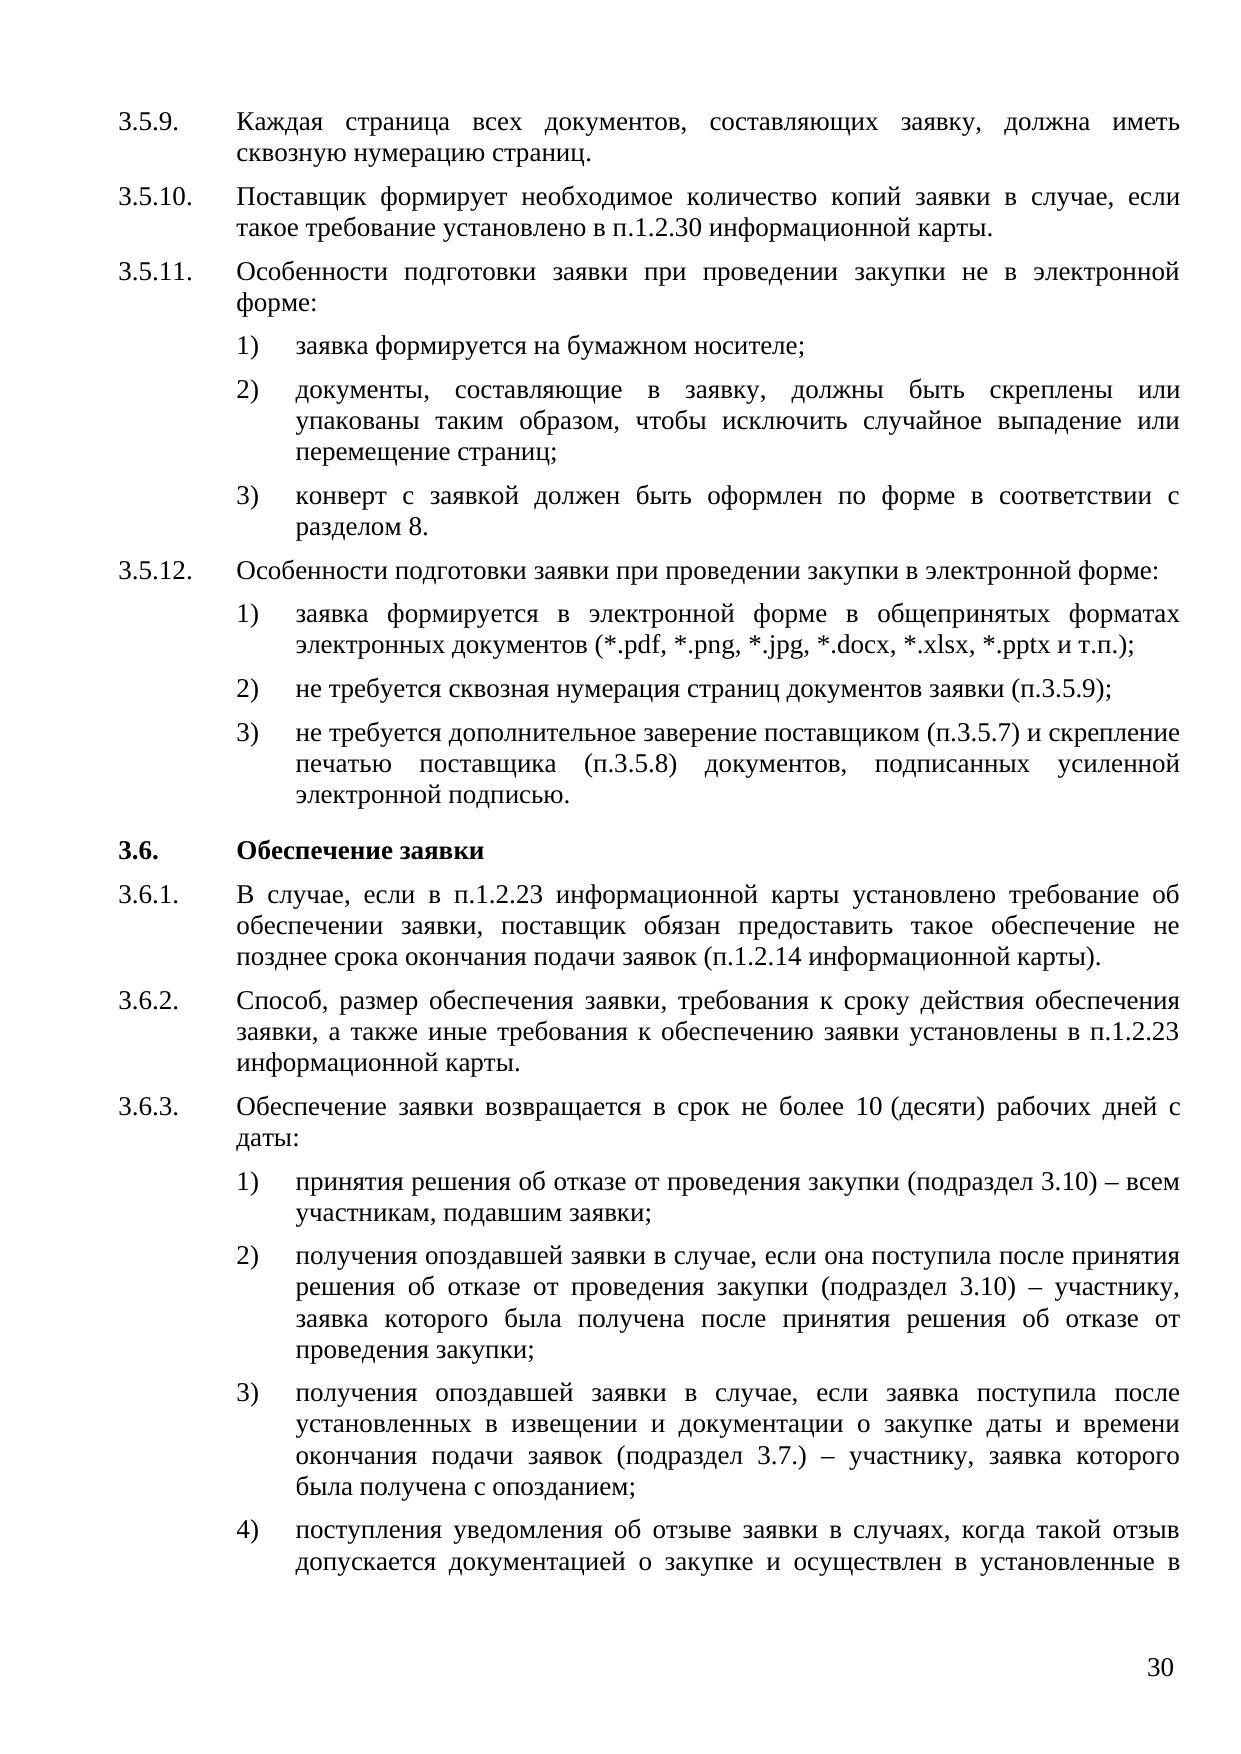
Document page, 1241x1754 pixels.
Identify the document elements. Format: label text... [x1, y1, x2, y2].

text документы, составляющие в заявку, должны быть скреплены или упакованы таким образом, чтобы исключить случайное выпадение или перемещение страниц; [236, 373, 1181, 466]
text Особенности подготовки заявки при проведении закупки в электронной форме: [118, 554, 1181, 585]
text В случае, если в п.1.2.23 информационной карты установлено требование об обеспечении заявки, поставщик обязан предоставить такое обеспечение не позднее срока окончания подачи заявок (п.1.2.14 информационной карты). [118, 878, 1181, 971]
text Способ, размер обеспечения заявки, требования к сроку действия обеспечения заявки, а также иные требования к обеспечению заявки установлены в п.1.2.23 информационной карты. [118, 984, 1181, 1077]
text Обеспечение заявки [118, 834, 1181, 865]
text получения опоздавшей заявки в случае, если заявка поступила после установленных в извещении и документации о закупке даты и времени окончания подачи заявок (подраздел 3.7.) – участнику, заявка которого была получена с опозданием; [236, 1376, 1181, 1501]
text получения опоздавшей заявки в случае, если она поступила после принятия решения об отказе от проведения закупки (подраздел 3.10) – участнику, заявка которого была получена после принятия решения об отказе от проведения закупки; [236, 1239, 1181, 1364]
text Особенности подготовки заявки при проведении закупки не в электронной форме: [118, 254, 1181, 317]
text не требуется дополнительное заверение поставщиком (п.3.5.7) и скрепление печатью поставщика (п.3.5.8) документов, подписанных усиленной электронной подписью. [236, 716, 1181, 809]
text конверт с заявкой должен быть оформлен по форме в соответствии с разделом 8. [236, 479, 1181, 541]
text Обеспечение заявки возвращается в срок не более 10 (десяти) рабочих дней с даты: [118, 1090, 1181, 1152]
text заявка формируется в электронной форме в общепринятых форматах электронных документов (*.pdf, *.png, *.jpg, *.docx, *.xlsx, *.pptx и т.п.); [236, 597, 1181, 660]
text принятия решения об отказе от проведения закупки (подраздел 3.10) – всем участникам, подавшим заявки; [236, 1164, 1181, 1227]
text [236, 1513, 1181, 1576]
text заявка формируется на бумажном носителе; [236, 329, 1181, 361]
text не требуется сквозная нумерация страниц документов заявки (п.3.5.9); [236, 672, 1181, 703]
text Каждая страница всех документов, составляющих заявку, должна иметь сквозную нумерацию страниц. [118, 105, 1181, 167]
text Поставщик формирует необходимое количество копий заявки в случае, если такое требование установлено в п.1.2.30 информационной карты. [118, 180, 1181, 242]
